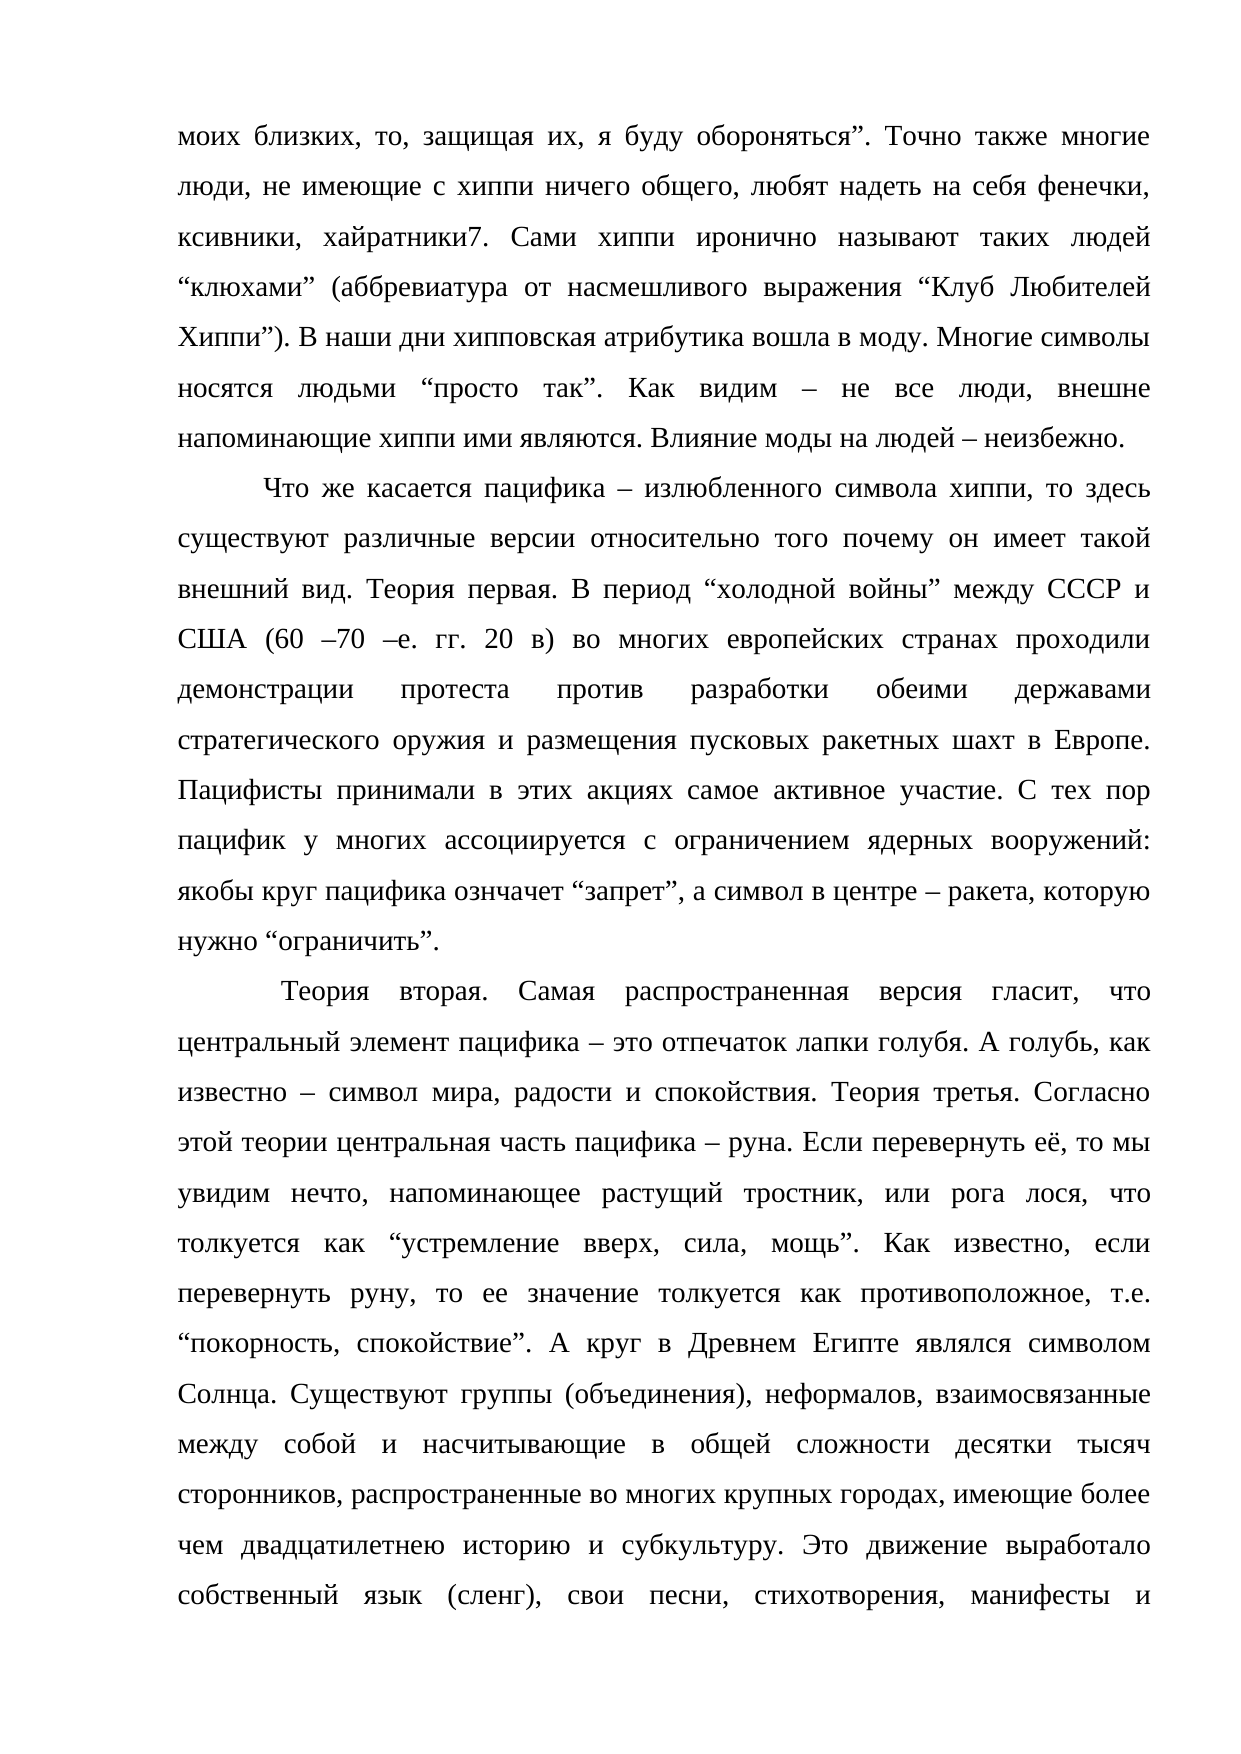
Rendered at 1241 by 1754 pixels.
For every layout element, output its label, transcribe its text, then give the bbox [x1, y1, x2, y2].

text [177, 118, 1152, 453]
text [177, 973, 1152, 1611]
text Что же касается пацифика – излюбленного символа хиппи, то здесь существуют различные версии относительно того почему он имеет такой внешний вид. Теория первая. В период “холодной войны” между СССР и США (60 –70 –е. гг. 20 в) во многих европейских странах проходили демонстрации протеста против разработки обеими державами стратегического оружия и размещения пусковых ракетных шахт в Европе. Пацифисты принимали в этих акциях самое активное участие. С тех пор пацифик у многих ассоциируется с ограничением ядерных вооружений: якобы круг пацифика ознчачет “запрет”, а символ в центре – ракета, которую нужно “ограничить”. [177, 470, 1152, 957]
